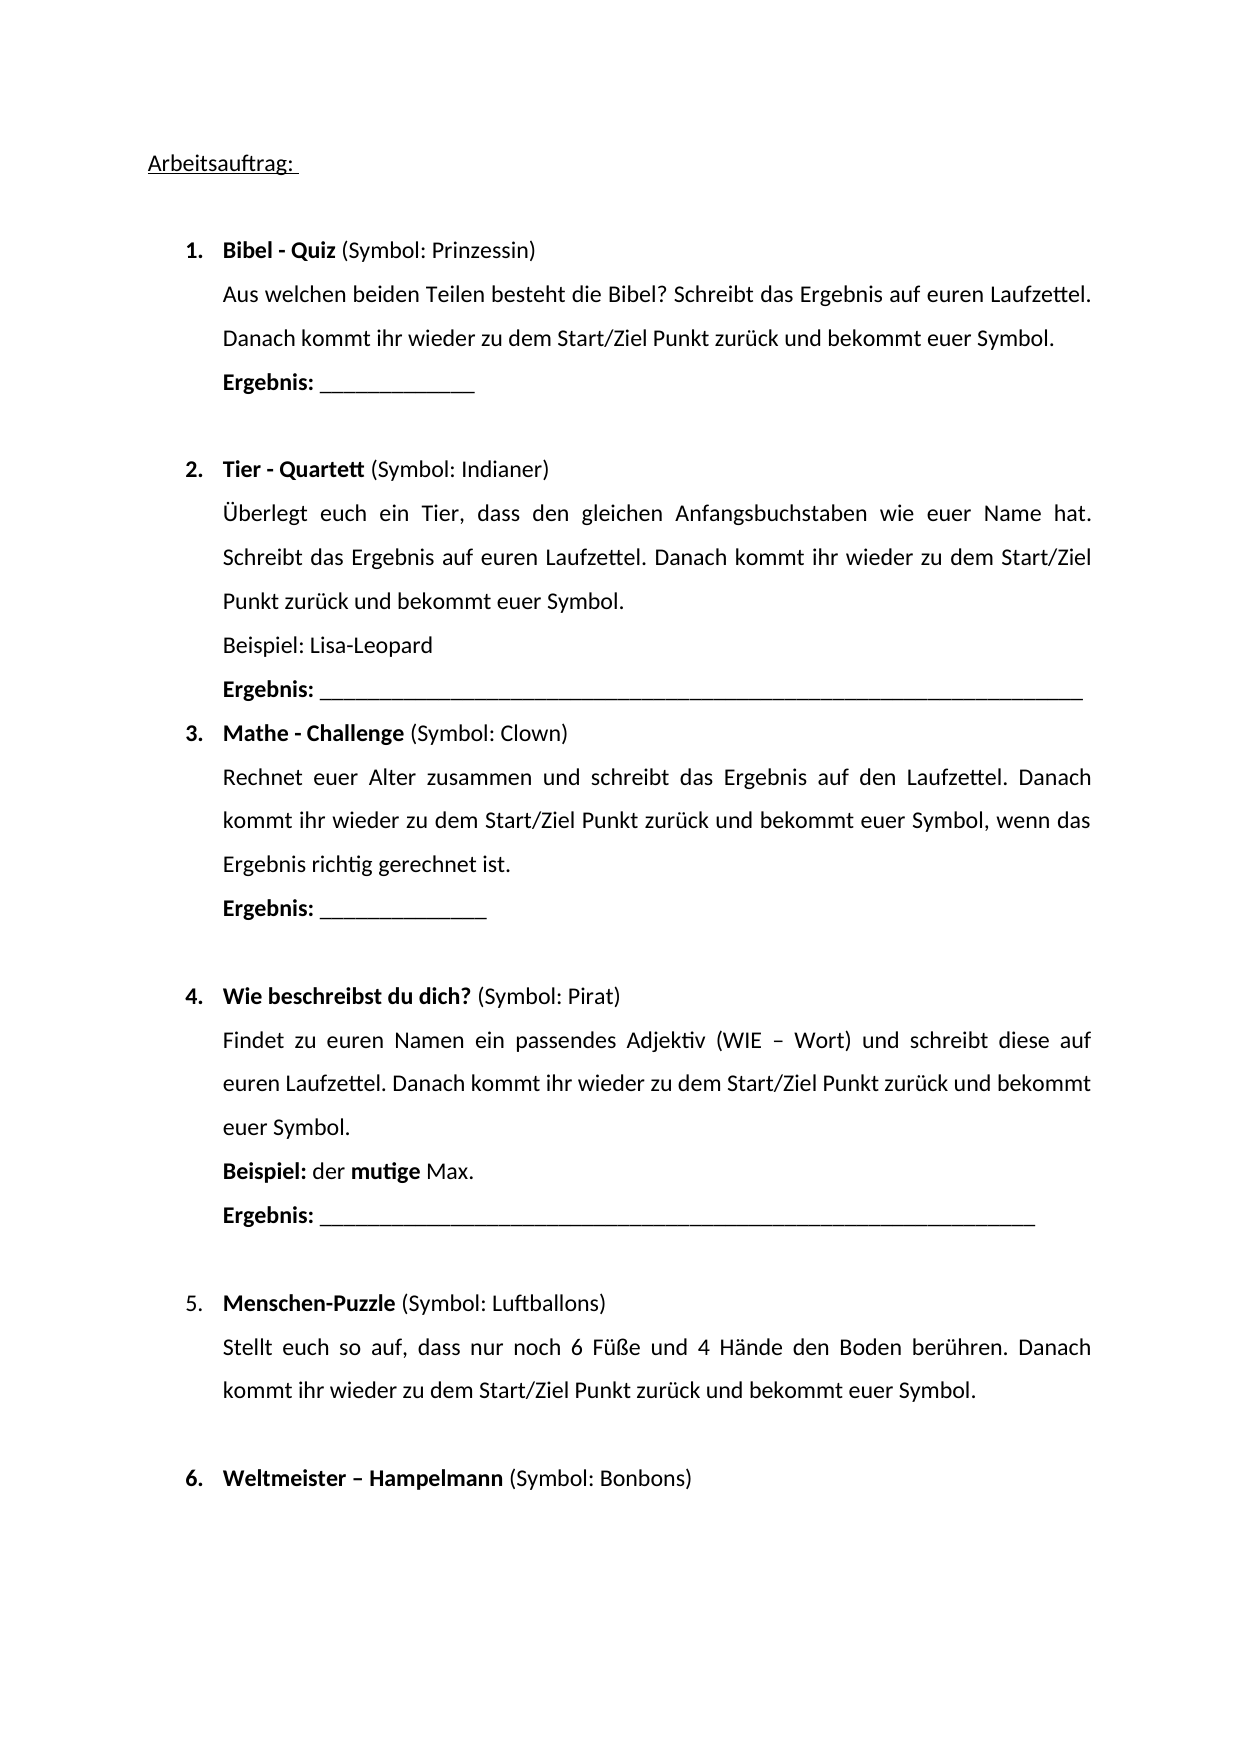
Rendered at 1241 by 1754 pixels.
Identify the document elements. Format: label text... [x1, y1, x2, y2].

list Ergebnis: ____________________________________________________________ [223, 1200, 1093, 1229]
text Arbeitsauftrag: [148, 148, 1093, 177]
list Menschen-Puzzle (Symbol: Luftballons) [185, 1288, 1093, 1317]
list Beispiel: der mutige Max. [223, 1156, 1093, 1186]
list Beispiel: Lisa-Leopard [223, 630, 1093, 659]
list Wie beschreibst du dich? (Symbol: Pirat) [185, 981, 1093, 1010]
list Mathe - Challenge (Symbol: Clown) [185, 718, 1093, 747]
list Aus welchen beiden Teilen besteht die Bibel? Schreibt das Ergebnis auf euren Laufzettel. Danach kommt ihr wieder zu dem Start/Ziel Punkt zurück und bekommt euer Symbol. [223, 279, 1093, 352]
list Weltmeister – Hampelmann (Symbol: Bonbons) [185, 1463, 1093, 1492]
list Bibel - Quiz (Symbol: Prinzessin) [185, 235, 1093, 264]
list Tier - Quartett (Symbol: Indianer) [185, 454, 1093, 484]
list Überlegt euch ein Tier, dass den gleichen Anfangsbuchstaben wie euer Name hat. Schreibt das Ergebnis auf euren Laufzettel. Danach kommt ihr wieder zu dem Start/Ziel Punkt zurück und bekommt euer Symbol. [223, 498, 1093, 615]
list Ergebnis: ______________ [223, 893, 1093, 922]
list Ergebnis: _____________ [223, 367, 1093, 396]
list Findet zu euren Namen ein passendes Adjektiv (WIE – Wort) und schreibt diese auf euren Laufzettel. Danach kommt ihr wieder zu dem Start/Ziel Punkt zurück und bekommt euer Symbol. [223, 1025, 1093, 1142]
list Stellt euch so auf, dass nur noch 6 Füße und 4 Hände den Boden berühren. Danach kommt ihr wieder zu dem Start/Ziel Punkt zurück und bekommt euer Symbol. [223, 1332, 1093, 1405]
list Ergebnis: ________________________________________________________________ [223, 674, 1093, 703]
list Rechnet euer Alter zusammen und schreibt das Ergebnis auf den Laufzettel. Danach kommt ihr wieder zu dem Start/Ziel Punkt zurück und bekommt euer Symbol, wenn das Ergebnis richtig gerechnet ist. [223, 762, 1093, 878]
